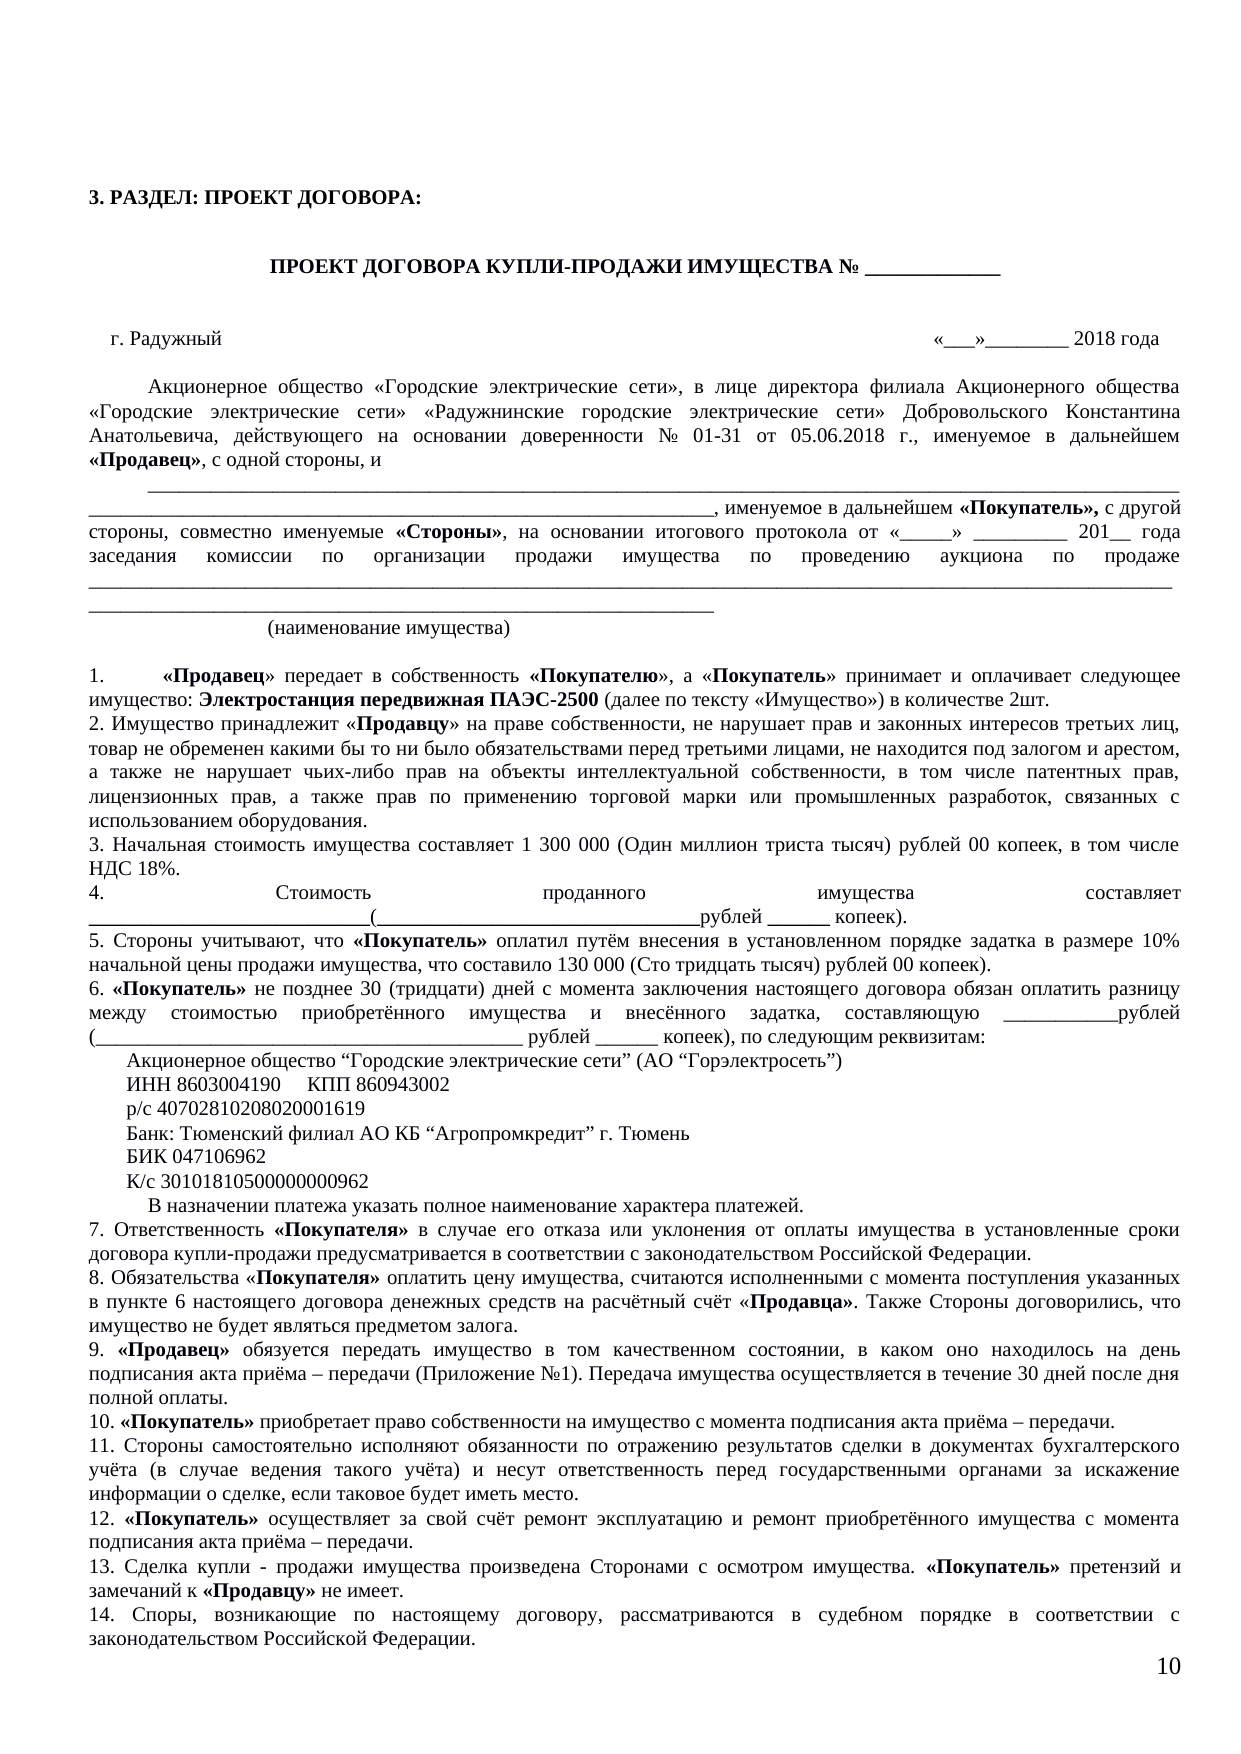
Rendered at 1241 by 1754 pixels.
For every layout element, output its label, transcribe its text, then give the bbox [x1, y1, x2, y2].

text 9. «Продавец» обязуется передать имущество в том качественном состоянии, в каком оно находилось на день подписания акта приёма – передачи (Приложение №1). Передача имущества осуществляется в течение 30 дней после дня полной оплаты. [89, 1337, 1181, 1409]
text Банк: Тюменский филиал АО КБ “Агропромкредит” г. Тюмень [89, 1120, 1181, 1144]
text 6. «Покупатель» не позднее 30 (тридцати) дней с момента заключения настоящего договора обязан оплатить разницу между стоимостью приобретённого имущества и внесённого задатка, составляющую ___________рублей (_________________________________________ рублей ______ копеек), по следующим реквизитам: [89, 976, 1181, 1048]
text 5. Стороны учитывают, что «Покупатель» оплатил путём внесения в установленном порядке задатка в размере 10% начальной цены продажи имущества, что составило 130 000 (Сто тридцать тысяч) рублей 00 копеек). [89, 928, 1181, 976]
text ИНН 8603004190 КПП 860943002 [89, 1072, 1181, 1096]
text 8. Обязательства «Покупателя» оплатить цену имущества, считаются исполненными с момента поступления указанных в пункте 6 настоящего договора денежных средств на расчётный счёт «Продавца». Также Стороны договорились, что имущество не будет являться предметом залога. [89, 1265, 1181, 1337]
text 3. РАЗДЕЛ: ПРОЕКТ ДОГОВОРА: [89, 185, 1181, 209]
text г. Радужный «___»________ 2018 года [89, 326, 1181, 350]
text (наименование имущества) [89, 615, 1181, 639]
text ПРОЕКТ ДОГОВОРА КУПЛИ-ПРОДАЖИ ИМУЩЕСТВА № _____________ [89, 254, 1181, 278]
text К/с 30101810500000000962 [89, 1168, 1181, 1193]
text 13. Сделка купли - продажи имущества произведена Сторонами с осмотром имущества. «Покупатель» претензий и замечаний к «Продавцу» не имеет. [89, 1553, 1181, 1602]
text 10. «Покупатель» приобретает право собственности на имущество с момента подписания акта приёма – передачи. [89, 1409, 1181, 1433]
text 2. Имущество принадлежит «Продавцу» на праве собственности, не нарушает прав и законных интересов третьих лиц, товар не обременен какими бы то ни было обязательствами перед третьими лицами, не находится под залогом и арестом, а также не нарушает чьих-либо прав на объекты интеллектуальной собственности, в том числе патентных прав, лицензионных прав, а также прав по применению торговой марки или промышленных разработок, связанных с использованием оборудования. [89, 711, 1181, 832]
text В назначении платежа указать полное наименование характера платежей. [89, 1193, 1181, 1217]
text _______________________________________________________________________________________________________________________________________________________________, именуемое в дальнейшем «Покупатель», с другой стороны, совместно именуемые «Стороны», на основании итогового протокола от «_____» _________ 201__ года заседания комиссии по организации продажи имущества по проведению аукциона по продаже ____________________________________________________________________________________________________________________________________________________________________ [89, 471, 1181, 615]
text р/с 40702810208020001619 [89, 1096, 1181, 1120]
text 3. Начальная стоимость имущества составляет 1 300 000 (Один миллион триста тысяч) рублей 00 копеек, в том числе НДС 18%. [89, 832, 1181, 880]
text 12. «Покупатель» осуществляет за свой счёт ремонт эксплуатацию и ремонт приобретённого имущества с момента подписания акта приёма – передачи. [89, 1505, 1181, 1553]
text БИК 047106962 [89, 1144, 1181, 1168]
text 4. Стоимость проданного имущества составляет ___________________________(_______________________________рублей ______ копеек). [89, 880, 1181, 928]
list «Продавец» передает в собственность «Покупателю», а «Покупатель» принимает и оплачивает следующее имущество: Электростанция передвижная ПАЭС-2500 (далее по тексту «Имущество») в количестве 2шт. [89, 663, 1181, 711]
text Акционерное общество “Городские электрические сети” (АО “Горэлектросеть”) [89, 1048, 1181, 1072]
text 14. Споры, возникающие по настоящему договору, рассматриваются в судебном порядке в соответствии с законодательством Российской Федерации. [89, 1602, 1181, 1650]
text 11. Стороны самостоятельно исполняют обязанности по отражению результатов сделки в документах бухгалтерского учёта (в случае ведения такого учёта) и несут ответственность перед государственными органами за искажение информации о сделке, если таковое будет иметь место. [89, 1433, 1181, 1505]
text Акционерное общество «Городские электрические сети», в лице директора филиала Акционерного общества «Городские электрические сети» «Радужнинские городские электрические сети» Добровольского Константина Анатольевича, действующего на основании доверенности № 01-31 от 05.06.2018 г., именуемое в дальнейшем «Продавец», с одной стороны, и [89, 374, 1181, 471]
text 7. Ответственность «Покупателя» в случае его отказа или уклонения от оплаты имущества в установленные сроки договора купли-продажи предусматривается в соответствии с законодательством Российской Федерации. [89, 1217, 1181, 1265]
